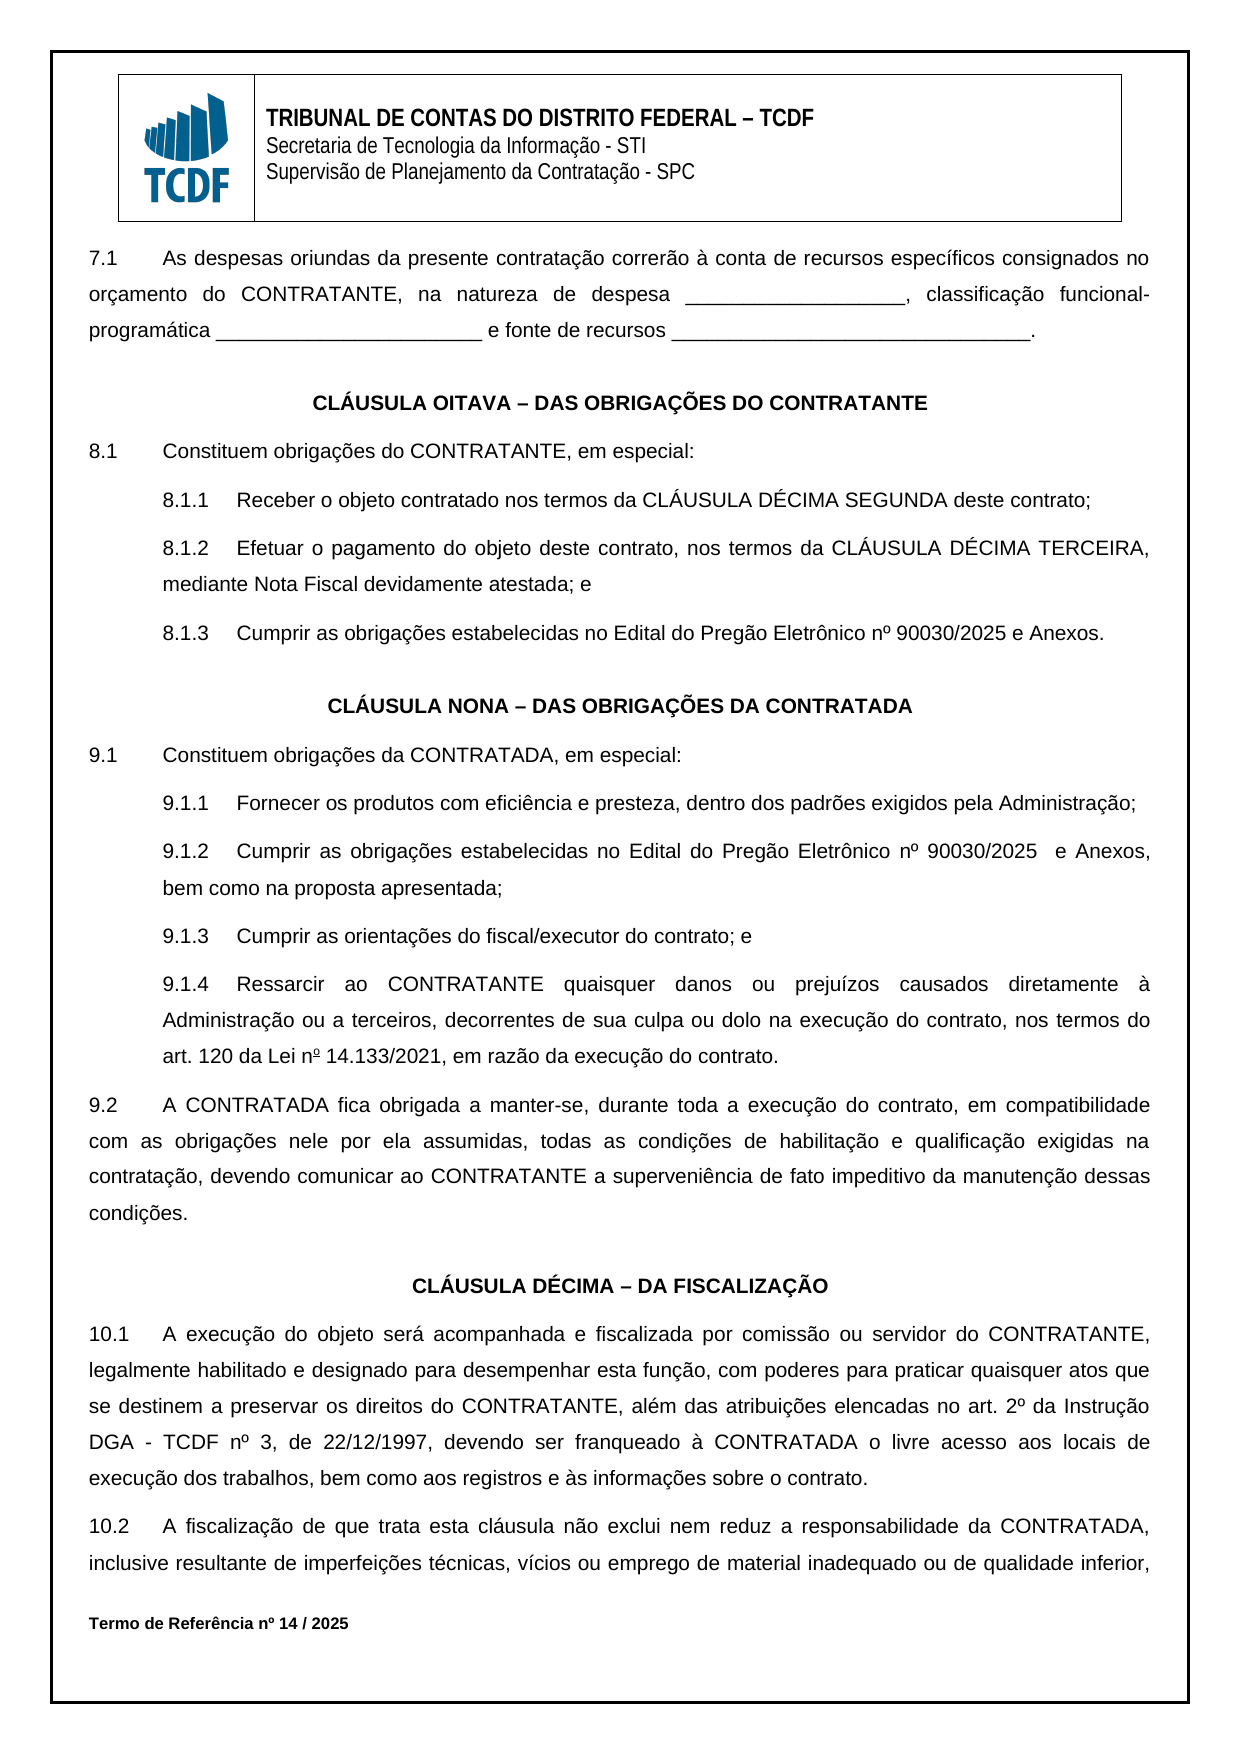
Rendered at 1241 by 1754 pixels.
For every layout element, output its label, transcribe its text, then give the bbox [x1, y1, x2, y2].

list 9.1.3 Cumprir as orientações do fiscal/executor do contrato; e [162, 924, 1152, 948]
list 8.1.1 Receber o objeto contratado nos termos da CLÁUSULA DÉCIMA SEGUNDA deste contrato; [162, 488, 1152, 512]
list 7.1 As despesas oriundas da presente contratação correrão à conta de recursos específicos consignados no orçamento do CONTRATANTE, na natureza de despesa ___________________, classificação funcional-programática _______________________ e fonte de recursos _______________________________. [89, 246, 1152, 341]
list 9.1.4 Ressarcir ao CONTRATANTE quaisquer danos ou prejuízos causados diretamente à Administração ou a terceiros, decorrentes de sua culpa ou dolo na execução do contrato, nos termos do art. 120 da Lei no 14.133/2021, em razão da execução do contrato. [162, 972, 1152, 1068]
list CLÁUSULA DÉCIMA – DA FISCALIZAÇÃO [89, 1274, 1152, 1298]
list 9.1.1 Fornecer os produtos com eficiência e presteza, dentro dos padrões exigidos pela Administração; [162, 791, 1152, 815]
list 8.1.3 Cumprir as obrigações estabelecidas no Edital do Pregão Eletrônico nº 90030/2025 e Anexos. [162, 621, 1152, 644]
list CLÁUSULA oitava – DAS OBRIGAÇÕES DO CONTRATANTE [89, 391, 1152, 415]
list CLÁUSULA NONA – DAS OBRIGAÇÕES DA CONTRATADA [89, 694, 1152, 718]
list 9.2 A CONTRATADA fica obrigada a manter-se, durante toda a execução do contrato, em compatibilidade com as obrigações nele por ela assumidas, todas as condições de habilitação e qualificação exigidas na contratação, devendo comunicar ao CONTRATANTE a superveniência de fato impeditivo da manutenção dessas condições. [89, 1092, 1152, 1224]
list 8.1.2 Efetuar o pagamento do objeto deste contrato, nos termos da CLÁUSULA DÉCIMA TERCEIRA, mediante Nota Fiscal devidamente atestada; e [162, 536, 1152, 596]
list 9.1.2 Cumprir as obrigações estabelecidas no Edital do Pregão Eletrônico nº 90030/2025 e Anexos, bem como na proposta apresentada; [162, 839, 1152, 899]
list 8.1 Constituem obrigações do CONTRATANTE, em especial: [89, 439, 1152, 463]
list 9.1 Constituem obrigações da CONTRATADA, em especial: [89, 742, 1152, 766]
picture [129, 91, 244, 205]
list 10.1 A execução do objeto será acompanhada e fiscalizada por comissão ou servidor do CONTRATANTE, legalmente habilitado e designado para desempenhar esta função, com poderes para praticar quaisquer atos que se destinem a preservar os direitos do CONTRATANTE, além das atribuições elencadas no art. 2º da Instrução DGA - TCDF nº 3, de 22/12/1997, devendo ser franqueado à CONTRATADA o livre acesso aos locais de execução dos trabalhos, bem como aos registros e às informações sobre o contrato. [89, 1322, 1152, 1490]
